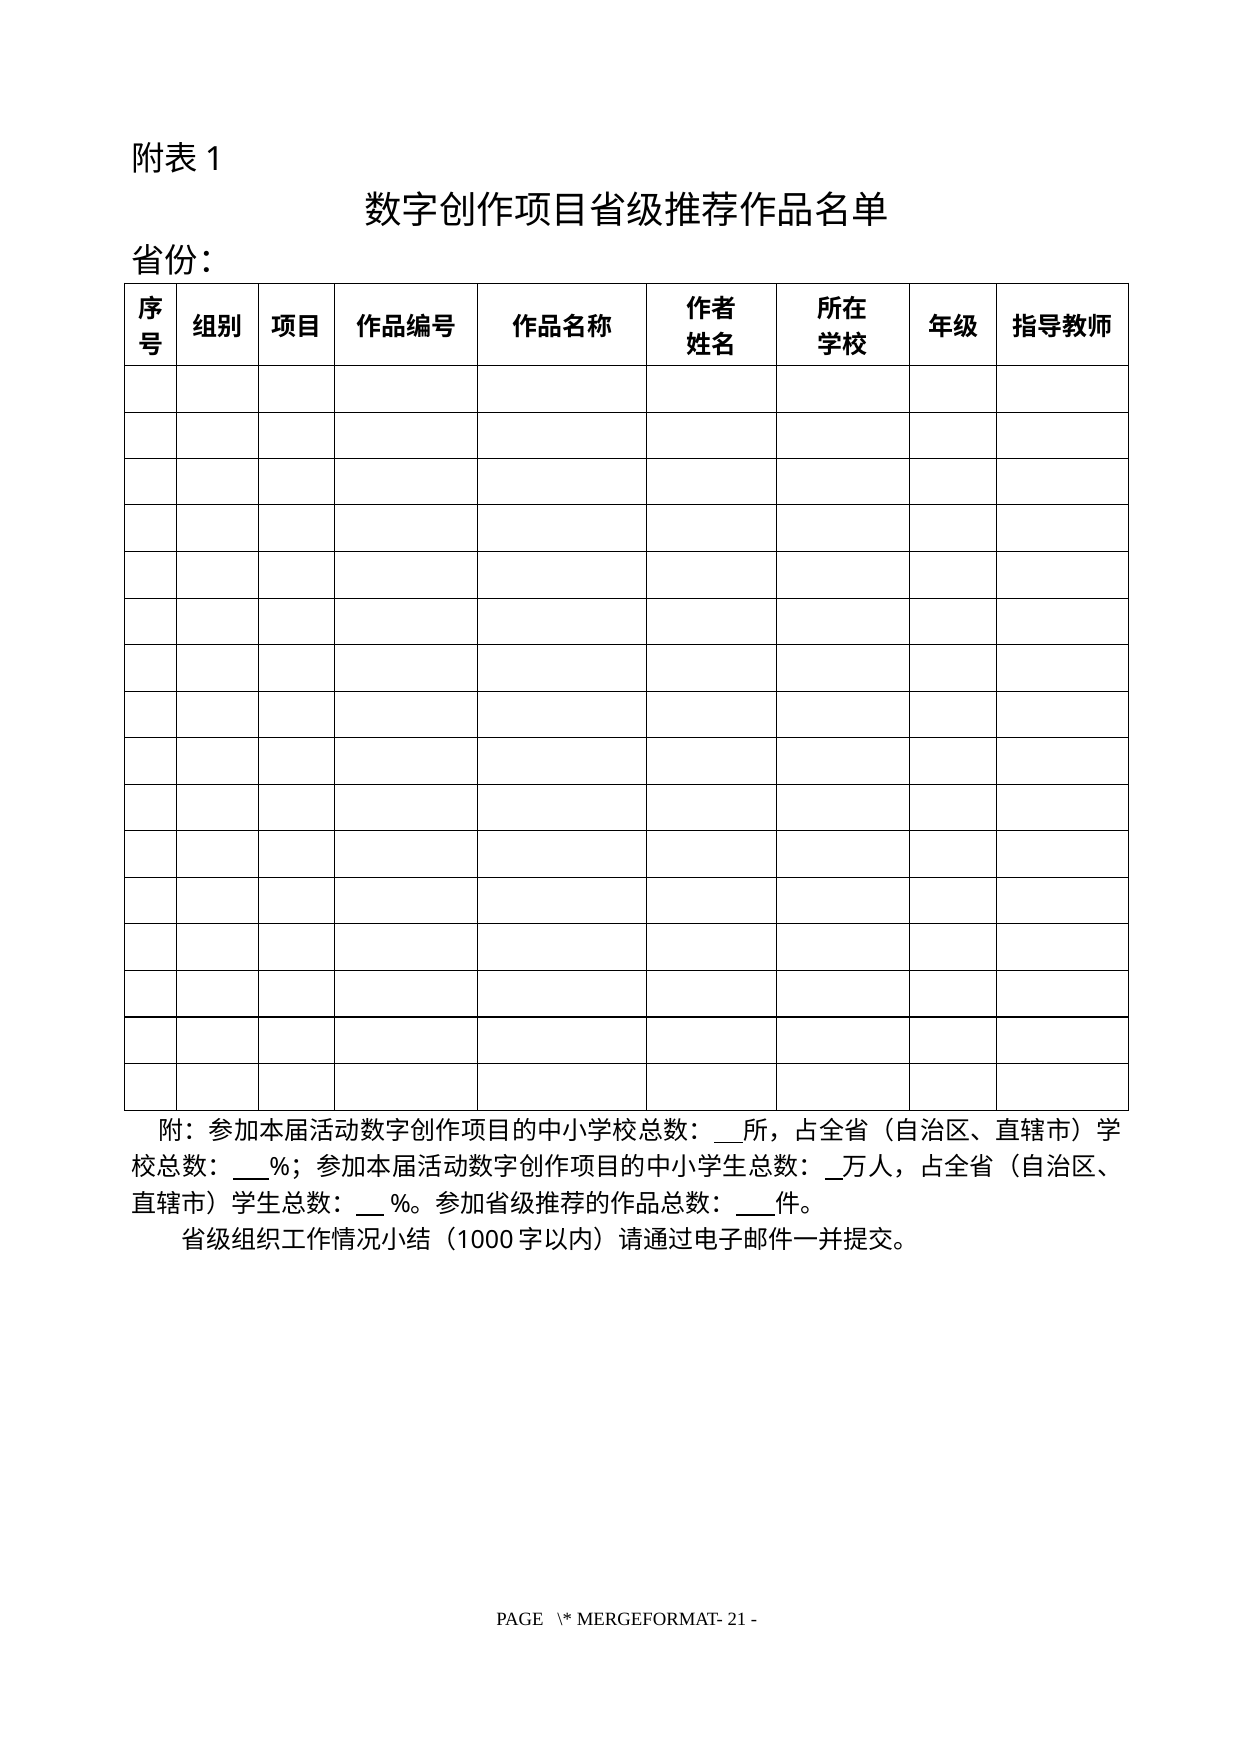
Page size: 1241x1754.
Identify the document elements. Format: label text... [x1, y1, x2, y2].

table_header 所在 学校 [777, 284, 909, 365]
table_cell [910, 645, 996, 691]
table_cell [910, 505, 996, 551]
table_cell [777, 1018, 909, 1063]
table_cell [125, 878, 176, 923]
table_cell [997, 1064, 1128, 1109]
table_cell [910, 831, 996, 877]
table_cell [910, 366, 996, 412]
table_cell [335, 831, 477, 877]
table_cell [910, 413, 996, 458]
table_cell [259, 459, 334, 504]
table_cell [997, 505, 1128, 551]
table_cell [259, 1018, 334, 1063]
table_header 组别 [177, 284, 258, 365]
table_cell [335, 878, 477, 923]
table_cell [259, 738, 334, 784]
table_header 作者 姓名 [647, 284, 776, 365]
table_cell [335, 785, 477, 830]
table_cell [997, 971, 1128, 1016]
table_cell [777, 552, 909, 597]
table_cell [177, 878, 258, 923]
table_cell [777, 599, 909, 644]
table_cell [335, 738, 477, 784]
table_cell [647, 366, 776, 412]
text 省级组织工作情况小结（1000字以内）请通过电子邮件一并提交。 [131, 1219, 1122, 1256]
table_cell [910, 924, 996, 970]
table_cell [125, 924, 176, 970]
table_cell [335, 924, 477, 970]
table_cell [125, 505, 176, 551]
table_header 年级 [910, 284, 996, 365]
table_cell [777, 459, 909, 504]
table_cell [777, 971, 909, 1016]
table_cell [647, 413, 776, 458]
table_cell [125, 459, 176, 504]
table_cell [259, 785, 334, 830]
table_cell [478, 599, 646, 644]
table_cell [647, 552, 776, 597]
table_cell [259, 413, 334, 458]
table_cell [777, 785, 909, 830]
table_cell [478, 924, 646, 970]
table_cell [478, 878, 646, 923]
table_cell [647, 1064, 776, 1109]
table_cell [259, 645, 334, 691]
table_cell [177, 1018, 258, 1063]
table_cell [259, 599, 334, 644]
table_cell [777, 878, 909, 923]
table_cell [177, 924, 258, 970]
table_cell [997, 366, 1128, 412]
table_cell [335, 1018, 477, 1063]
table_cell [997, 1018, 1128, 1063]
table_cell [177, 692, 258, 737]
table_cell [647, 505, 776, 551]
table_cell [125, 738, 176, 784]
table_cell [478, 552, 646, 597]
table_cell [647, 971, 776, 1016]
table_cell [478, 971, 646, 1016]
text 附：参加本届活动数字创作项目的中小学校总数： 所，占全省（自治区、直辖市）学校总数： %；参加本届活动数字创作项目的中小学生总数： 万人，占全省（自治区、直辖市）学生总数： %。参加省级推荐的作品总数： 件。 [131, 1111, 1122, 1219]
table_cell [997, 924, 1128, 970]
table_cell [177, 785, 258, 830]
table_cell [177, 366, 258, 412]
table_cell [177, 413, 258, 458]
table_cell [478, 413, 646, 458]
table_cell [177, 599, 258, 644]
table_cell [910, 1018, 996, 1063]
table_cell [125, 599, 176, 644]
table_cell [478, 505, 646, 551]
table_cell [647, 738, 776, 784]
table_cell [478, 366, 646, 412]
table_cell [910, 552, 996, 597]
table_cell [478, 831, 646, 877]
table_cell [647, 459, 776, 504]
table_cell [259, 505, 334, 551]
table_cell [997, 831, 1128, 877]
table_cell [478, 738, 646, 784]
table_cell [259, 924, 334, 970]
table_cell [478, 1064, 646, 1109]
table_cell [335, 366, 477, 412]
table_cell [777, 505, 909, 551]
table_cell [177, 505, 258, 551]
table_cell [777, 692, 909, 737]
table_cell [259, 971, 334, 1016]
table_cell [125, 366, 176, 412]
table_cell [997, 413, 1128, 458]
table_cell [125, 831, 176, 877]
table_cell [910, 738, 996, 784]
table_cell [910, 1064, 996, 1109]
table_cell [478, 692, 646, 737]
text 省份： [131, 234, 1122, 282]
table_cell [125, 552, 176, 597]
table_header 作品编号 [335, 284, 477, 365]
table_cell [910, 785, 996, 830]
table_cell [335, 505, 477, 551]
table_cell [335, 692, 477, 737]
table_cell [177, 459, 258, 504]
table_cell [259, 878, 334, 923]
table_cell [259, 552, 334, 597]
table_cell [335, 1064, 477, 1109]
table_cell [177, 552, 258, 597]
table_cell [910, 878, 996, 923]
table_header 作品名称 [478, 284, 646, 365]
table_cell [478, 1018, 646, 1063]
table_header 指导教师 [997, 284, 1128, 365]
table_cell [777, 645, 909, 691]
table_cell [997, 785, 1128, 830]
table_cell [647, 785, 776, 830]
table_cell [910, 692, 996, 737]
table_cell [125, 1064, 176, 1109]
table_cell [777, 1064, 909, 1109]
table_cell [177, 738, 258, 784]
table_cell [177, 1064, 258, 1109]
table_cell [125, 645, 176, 691]
table_cell [177, 971, 258, 1016]
table_cell [125, 413, 176, 458]
text 数字创作项目省级推荐作品名单 [131, 180, 1122, 234]
table_header 项目 [259, 284, 334, 365]
table_cell [647, 1018, 776, 1063]
table_cell [997, 552, 1128, 597]
table_cell [125, 785, 176, 830]
table_cell [335, 599, 477, 644]
table_cell [177, 831, 258, 877]
table_cell [997, 878, 1128, 923]
table_header 序号 [125, 284, 176, 365]
table_cell [647, 831, 776, 877]
table_cell [777, 366, 909, 412]
table_cell [777, 831, 909, 877]
table_cell [335, 552, 477, 597]
table_cell [777, 738, 909, 784]
table_cell [335, 413, 477, 458]
table_cell [259, 692, 334, 737]
table_cell [647, 692, 776, 737]
table_cell [647, 599, 776, 644]
table_cell [335, 645, 477, 691]
table_cell [647, 924, 776, 970]
table_cell [335, 971, 477, 1016]
table_cell [259, 831, 334, 877]
table_cell [647, 645, 776, 691]
table_cell [125, 692, 176, 737]
table_cell [997, 459, 1128, 504]
table_cell [478, 645, 646, 691]
table_cell [997, 645, 1128, 691]
table_cell [478, 785, 646, 830]
table_cell [777, 924, 909, 970]
table_cell [335, 459, 477, 504]
table_cell [910, 599, 996, 644]
table_cell [125, 971, 176, 1016]
table_cell [777, 413, 909, 458]
table_cell [997, 692, 1128, 737]
table_cell [177, 645, 258, 691]
table_cell [997, 599, 1128, 644]
table_cell [910, 971, 996, 1016]
table_cell [259, 1064, 334, 1109]
text 附表1 [131, 132, 1122, 180]
table_cell [997, 738, 1128, 784]
table_cell [647, 878, 776, 923]
table_cell [910, 459, 996, 504]
table_cell [478, 459, 646, 504]
table_cell [259, 366, 334, 412]
table_cell [125, 1018, 176, 1063]
